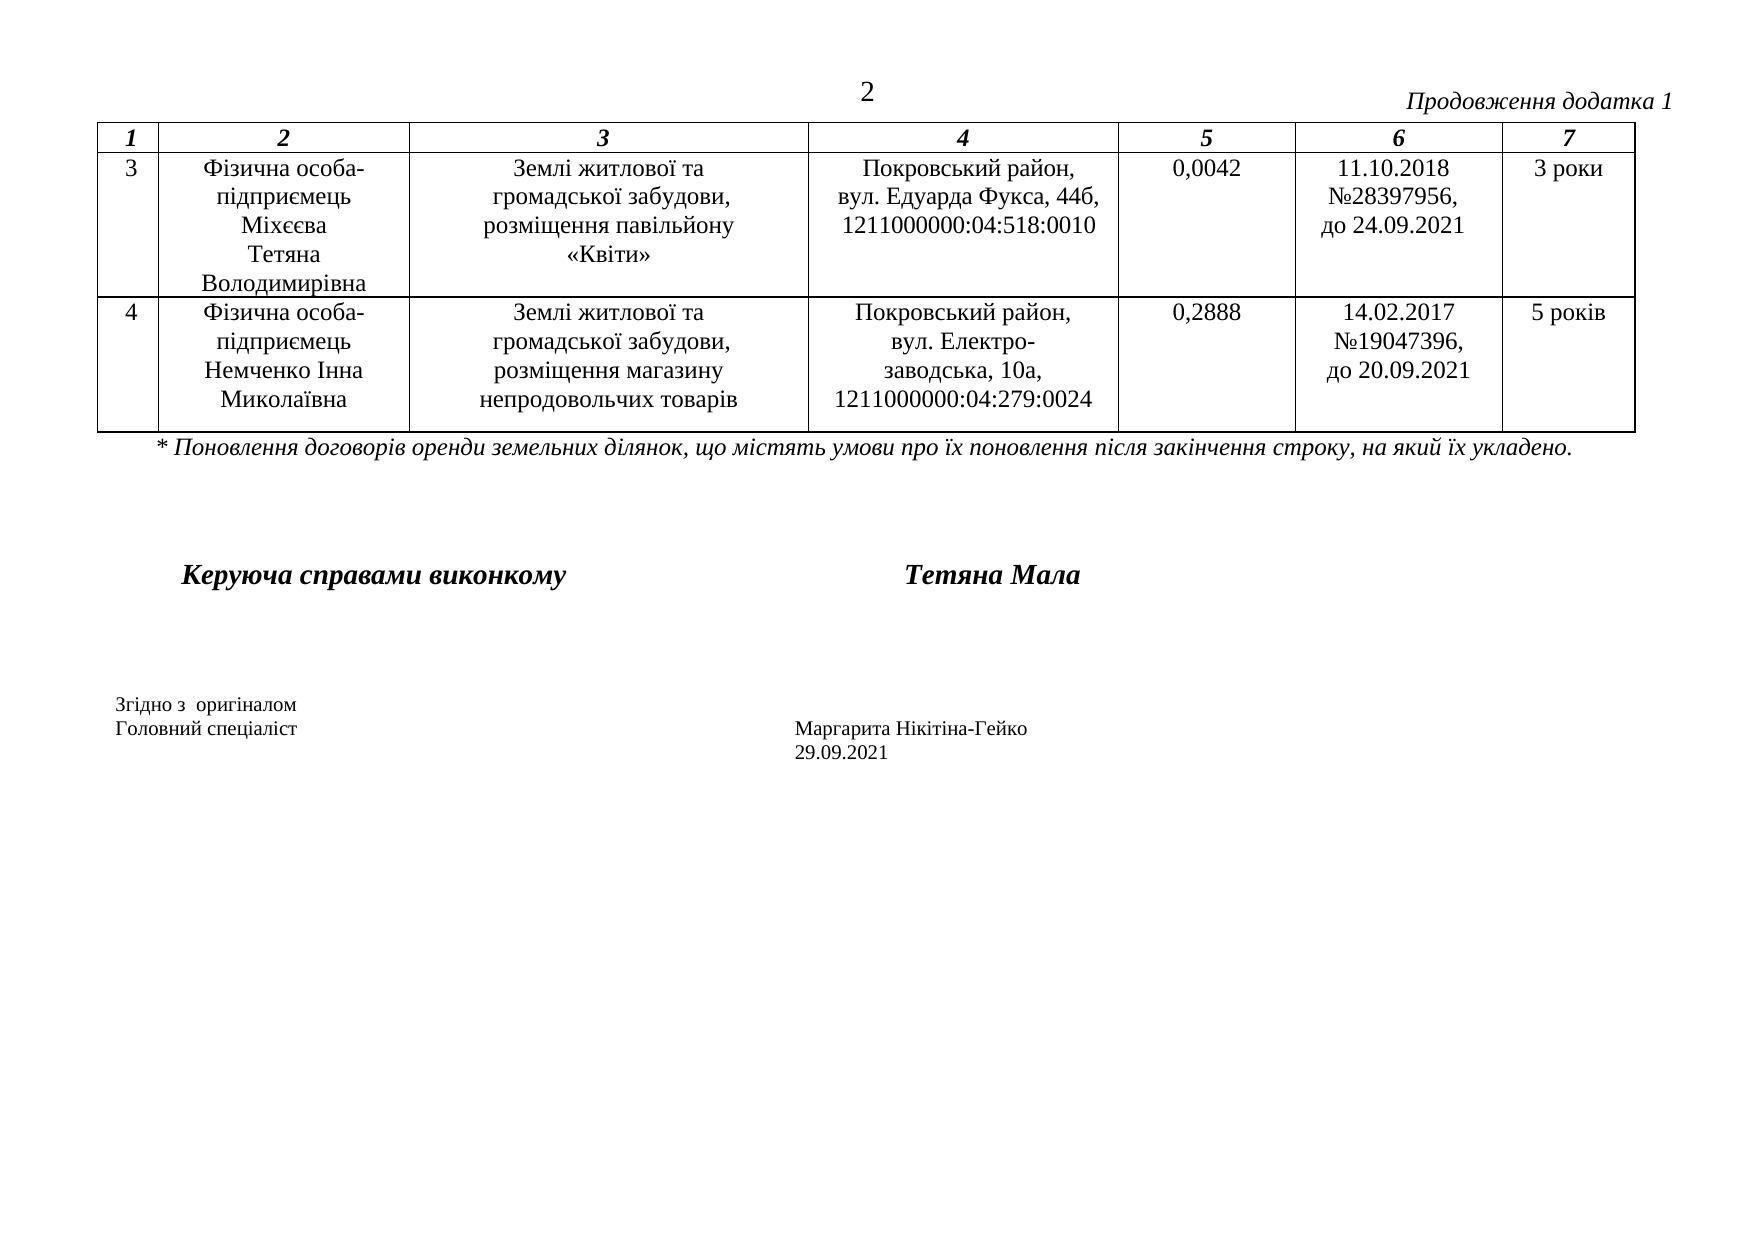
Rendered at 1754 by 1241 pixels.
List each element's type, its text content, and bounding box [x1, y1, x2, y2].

table_cell 3 роки [1503, 153, 1634, 296]
table_cell 5 років [1503, 298, 1634, 431]
table_cell Фізична особа-підприємець Немченко Інна Миколаївна [159, 298, 409, 431]
table_cell 1 [98, 123, 158, 152]
text Головний спеціаліст Маргарита Нікітіна-Гейко [115, 716, 1679, 740]
table_cell 2 [159, 123, 409, 152]
table_cell 4 [809, 123, 1118, 152]
table_cell Землі житлової та громадської забудови, розміщення павільйону «Квіти» [410, 153, 808, 296]
table_cell Покровський район, вул. Електро- заводська, 10а, 1211000000:04:279:0024 [809, 298, 1118, 431]
table_cell 7 [1503, 123, 1634, 152]
text Керуюча справами виконкому Тетяна Мала [130, 557, 1679, 591]
text 29.09.2021 [115, 740, 1679, 764]
table_cell 11.10.2018 №28397956, до 24.09.2021 [1296, 153, 1502, 296]
table_cell 3 [98, 153, 158, 296]
table_cell 0,0042 [1119, 153, 1295, 296]
table_cell 3 [410, 123, 808, 152]
table_cell Покровський район, вул. Едуарда Фукса, 44б, 1211000000:04:518:0010 [809, 153, 1118, 296]
table_cell Фізична особа-підприємець Міхєєва Тетяна Володимирівна [159, 153, 409, 296]
text * Поновлення договорів оренди земельних ділянок, що містять умови про їх поновлення після закінчення строку, на який їх укладено. [56, 432, 1679, 461]
table_cell 0,2888 [1119, 298, 1295, 431]
table_cell 6 [1296, 123, 1502, 152]
table_cell 14.02.2017 №19047396, до 20.09.2021 [1296, 298, 1502, 431]
table_cell 4 [98, 298, 158, 431]
text Згідно з оригіналом [115, 692, 1694, 716]
table_cell Землі житлової та громадської забудови, розміщення магазину непродовольчих товарів [410, 298, 808, 431]
table_cell 5 [1119, 123, 1295, 152]
